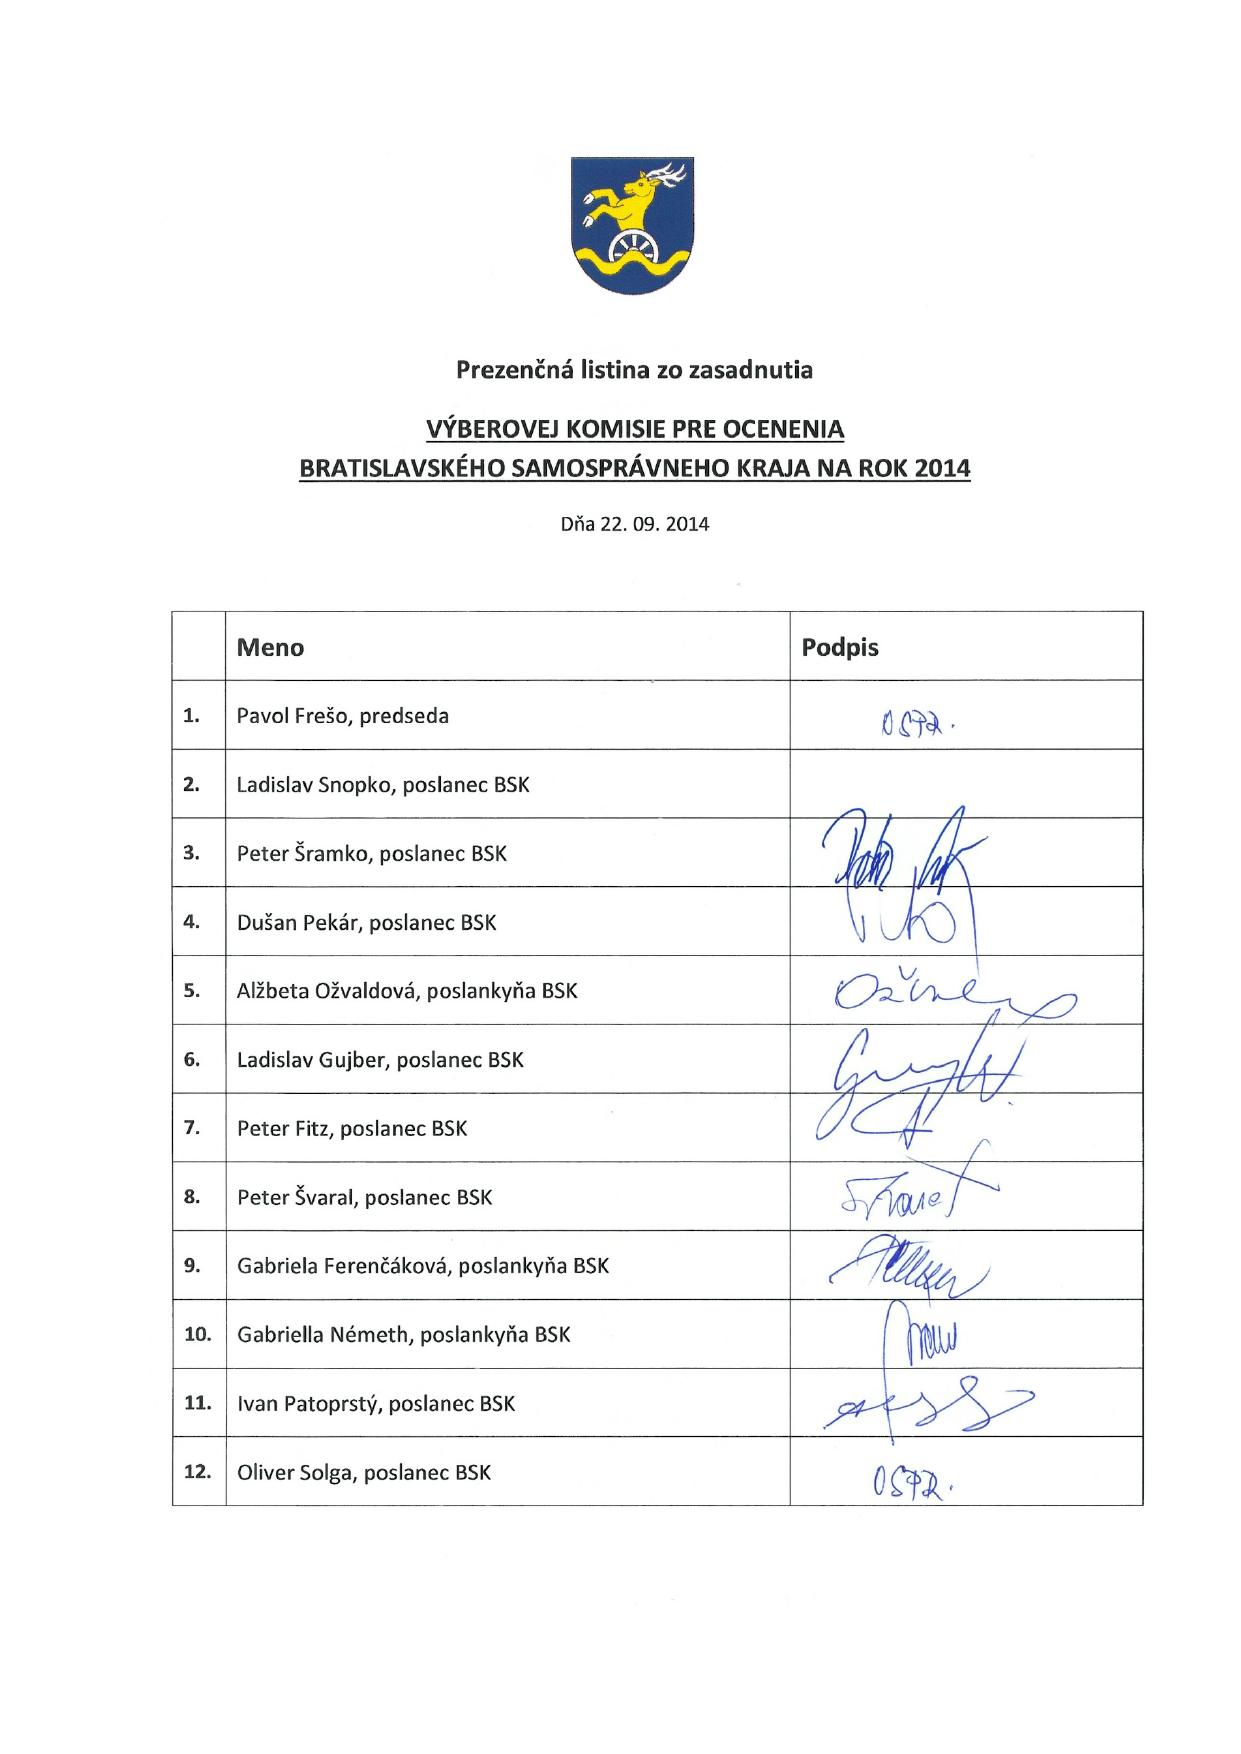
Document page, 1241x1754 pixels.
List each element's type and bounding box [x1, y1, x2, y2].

picture [147, 147, 1154, 1607]
